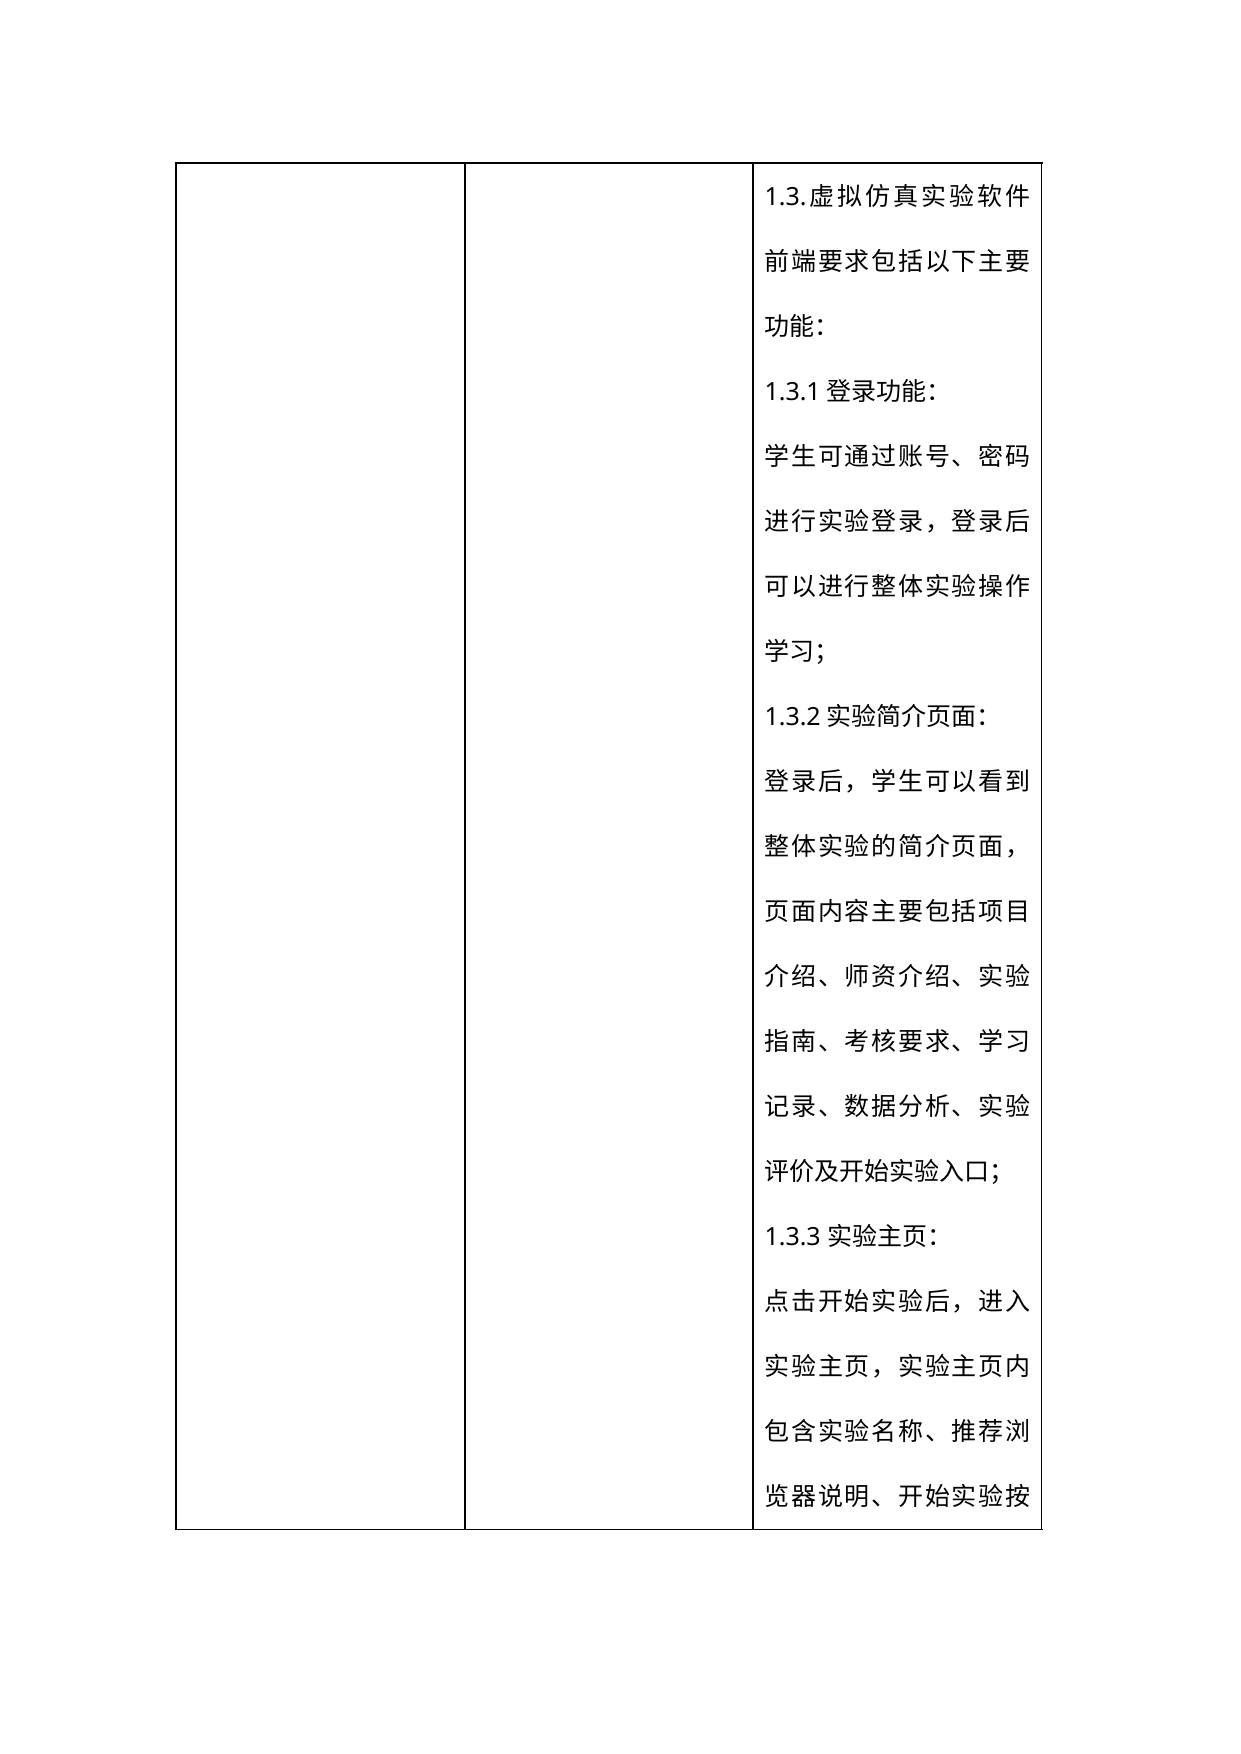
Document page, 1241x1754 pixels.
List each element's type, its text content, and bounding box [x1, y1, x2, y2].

table_cell 1 [177, 164, 464, 1528]
table_cell [466, 164, 752, 1528]
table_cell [754, 164, 1041, 1528]
